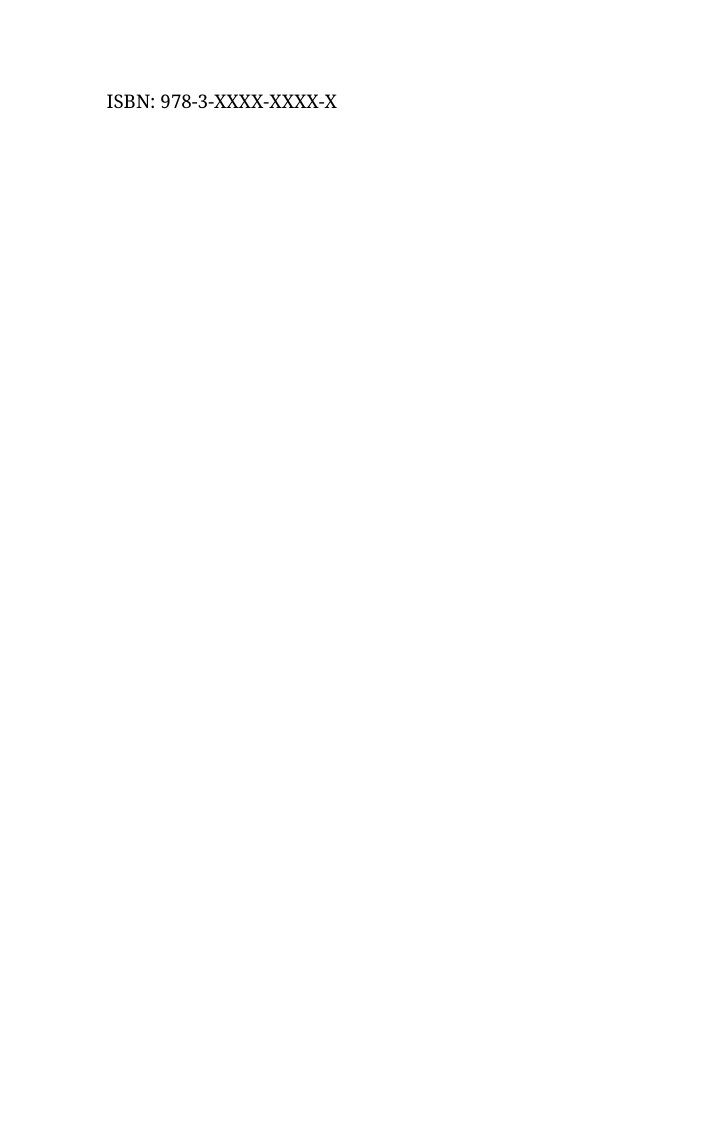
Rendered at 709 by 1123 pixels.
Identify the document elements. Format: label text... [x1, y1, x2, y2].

text ISBN: 978-3-XXXX-XXXX-X [106, 89, 620, 114]
